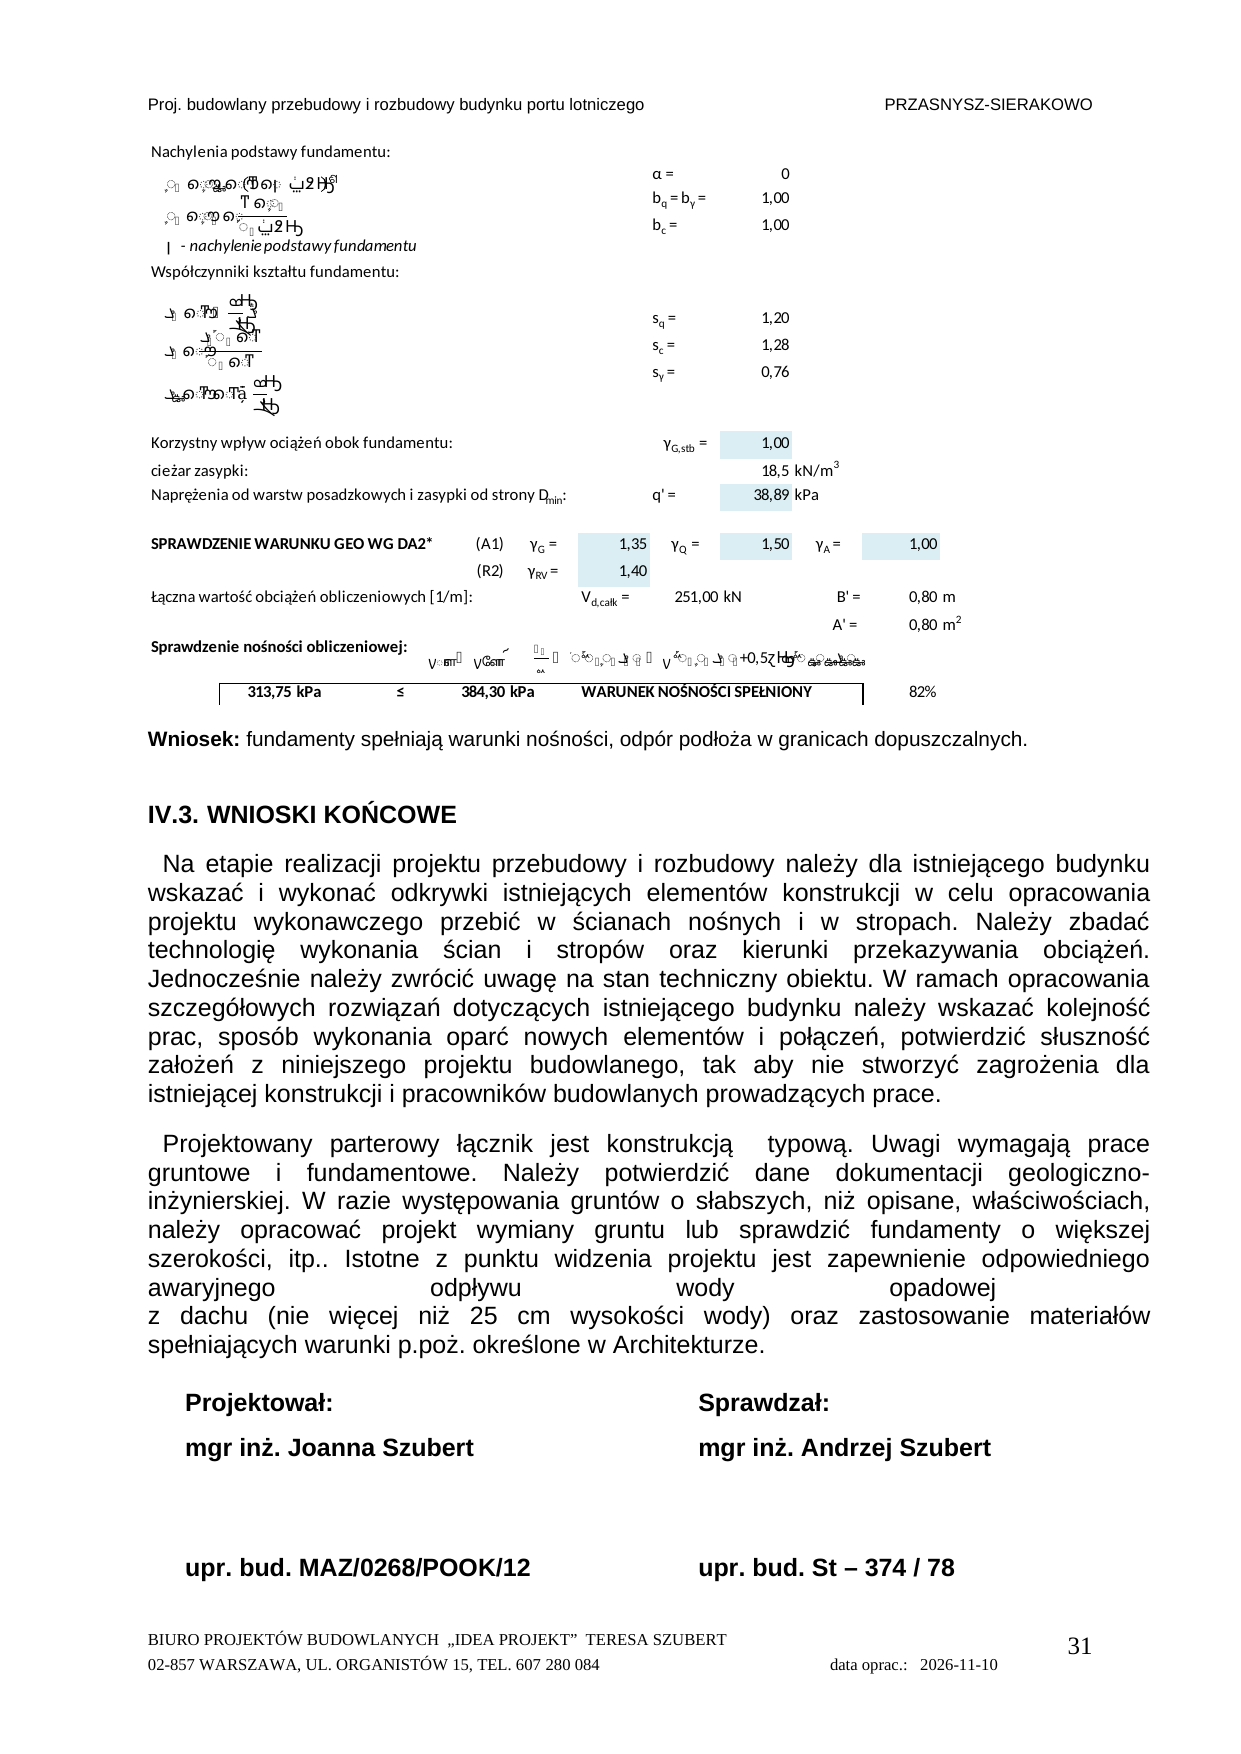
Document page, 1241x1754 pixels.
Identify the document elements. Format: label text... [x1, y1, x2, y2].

table_header Projektował: [174, 1380, 687, 1425]
table_cell upr. bud. St – 374 / 78 [687, 1545, 1145, 1590]
text Projektowany parterowy łącznik jest konstrukcją typową. Uwagi wymagają prace gruntowe i fundamentowe. Należy potwierdzić dane dokumentacji geologiczno-inżynierskiej. W razie występowania gruntów o słabszych, niż opisane, właściwościach, należy opracować projekt wymiany gruntu lub sprawdzić fundamenty o większej szerokości, itp.. Istotne z punktu widzenia projektu jest zapewnienie odpowiedniego awaryjnego odpływu wody opadowej z dachu (nie więcej niż 25 cm wysokości wody) oraz zastosowanie materiałów spełniających warunki p.poż. określone w Architekturze. [148, 1129, 1152, 1359]
table_cell upr. bud. MAZ/0268/POOK/12 [174, 1545, 687, 1590]
table_header Sprawdzał: [687, 1380, 1145, 1425]
text Na etapie realizacji projektu przebudowy i rozbudowy należy dla istniejącego budynku wskazać i wykonać odkrywki istniejących elementów konstrukcji w celu opracowania projektu wykonawczego przebić w ścianach nośnych i w stropach. Należy zbadać technologię wykonania ścian i stropów oraz kierunki przekazywania obciążeń. Jednocześnie należy zwrócić uwagę na stan techniczny obiektu. W ramach opracowania szczegółowych rozwiązań dotyczących istniejącego budynku należy wskazać kolejność prac, sposób wykonania oparć nowych elementów i połączeń, potwierdzić słuszność założeń z niniejszego projektu budowlanego, tak aby nie stworzyć zagrożenia dla istniejącej konstrukcji i pracowników budowlanych prowadzących prace. [148, 849, 1152, 1108]
table_cell mgr inż. Joanna Szubert [174, 1425, 687, 1545]
subtitle WNIOSKI KOŃCOWE [148, 800, 1152, 828]
text Wniosek: fundamenty spełniają warunki nośności, odpór podłoża w granicach dopuszczalnych. [148, 727, 1152, 751]
table_cell mgr inż. Andrzej Szubert [687, 1425, 1145, 1545]
